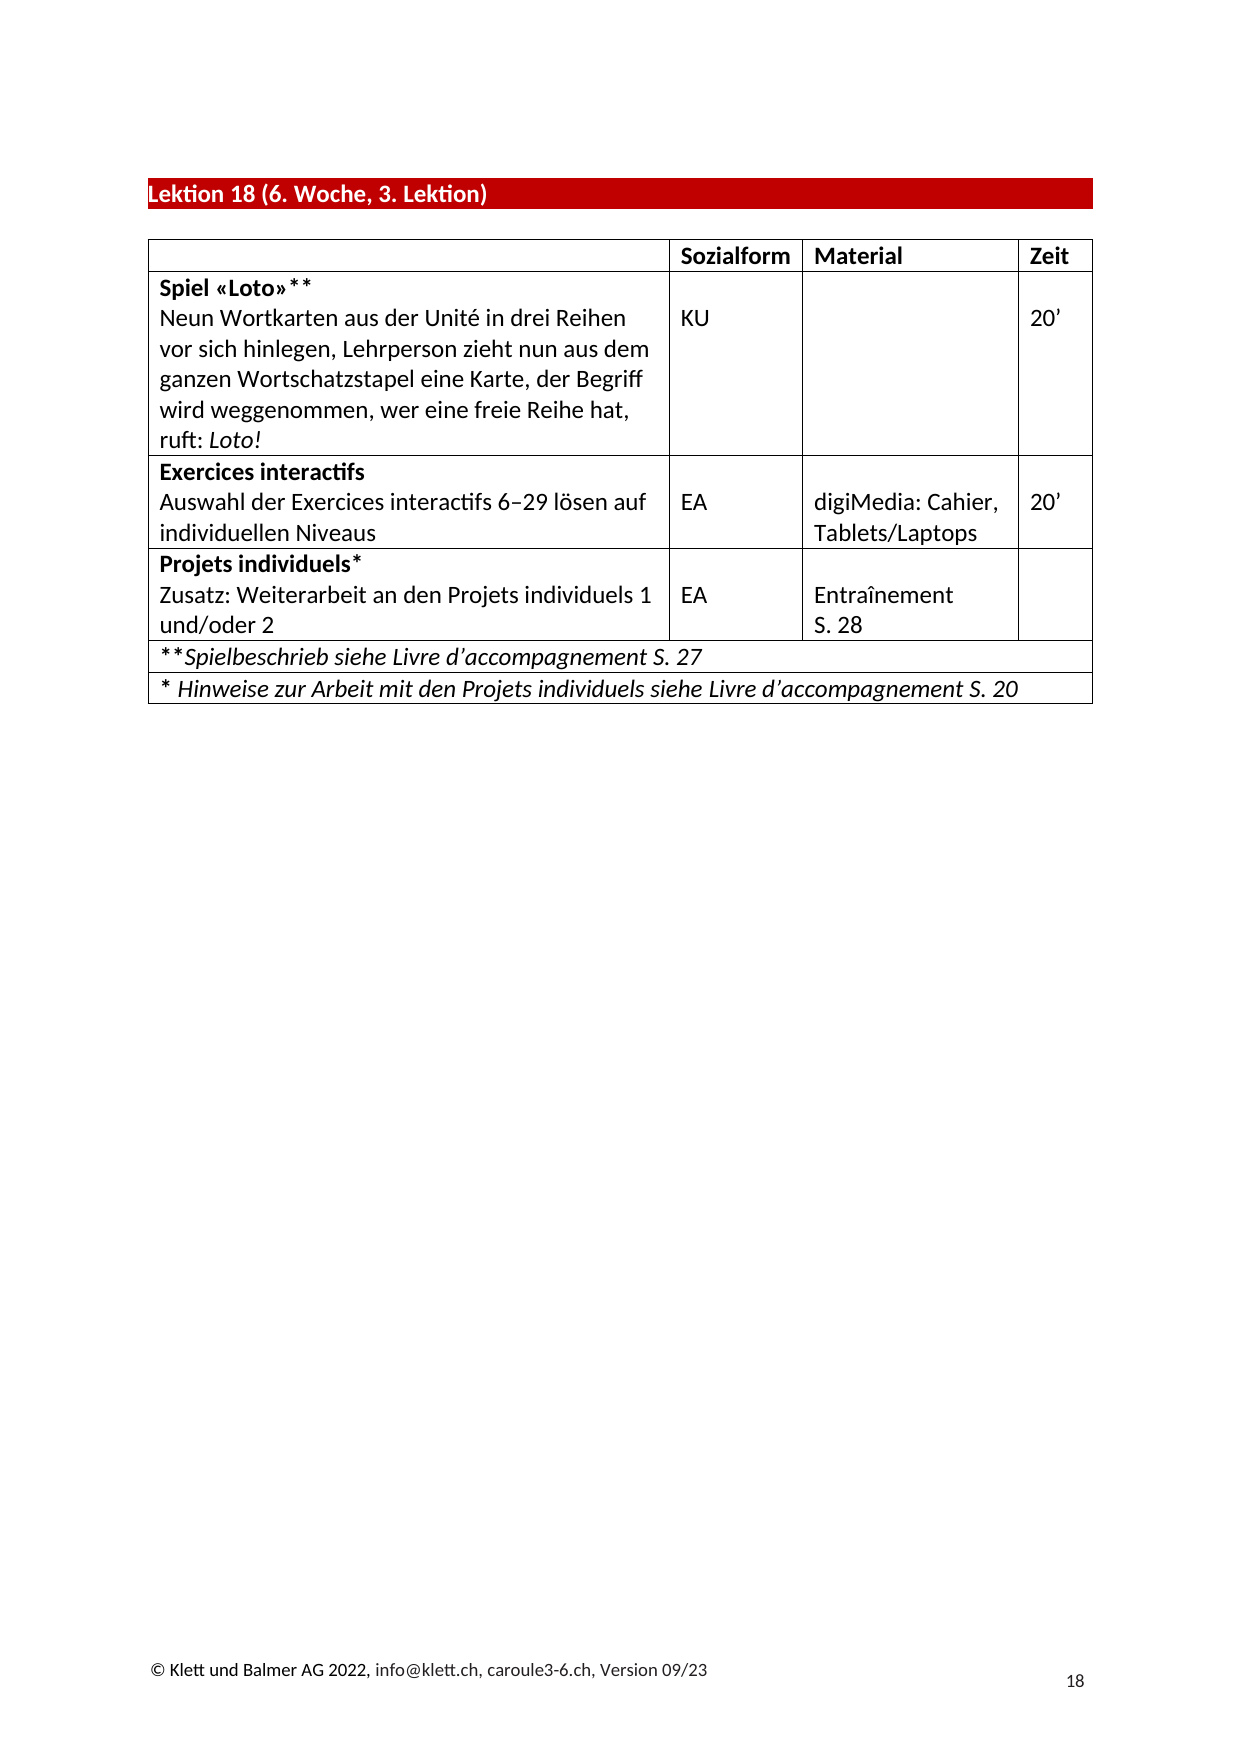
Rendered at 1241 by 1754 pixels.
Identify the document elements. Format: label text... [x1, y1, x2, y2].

table_cell EA [670, 456, 802, 547]
table_cell 20’ [1019, 456, 1092, 547]
table_header Zeit [1019, 240, 1092, 271]
table_cell [1019, 549, 1092, 640]
table_cell **Spielbeschrieb siehe Livre d’accompagnement S. 27 [149, 641, 1092, 672]
table_cell Spiel «Loto»** Neun Wortkarten aus der Unité in drei Reihen vor sich hinlegen, Lehrperson zieht nun aus dem ganzen Wortschatzstapel eine Karte, der Begriff wird weggenommen, wer eine freie Reihe hat, ruft: Loto! [149, 272, 669, 455]
table_cell KU [670, 272, 802, 455]
table_cell * Hinweise zur Arbeit mit den Projets individuels siehe Livre d’accompagnement S. 20 [149, 673, 1092, 703]
table_header Sozialform [670, 240, 802, 271]
table_header [149, 240, 669, 271]
table_cell EA [670, 549, 802, 640]
table_cell Projets individuels* Zusatz: Weiterarbeit an den Projets individuels 1 und/oder 2 [149, 549, 669, 640]
table_header Material [803, 240, 1018, 271]
table_cell Entraînement S. 28 [803, 549, 1018, 640]
table_cell Exercices interactifs Auswahl der Exercices interactifs 6–29 lösen auf individuellen Niveaus [149, 456, 669, 547]
table_cell 20’ [1019, 272, 1092, 455]
table_cell [803, 272, 1018, 455]
table_cell digiMedia: Cahier, Tablets/Laptops [803, 456, 1018, 547]
text Lektion 18 (6. Woche, 3. Lektion) [148, 178, 1093, 209]
